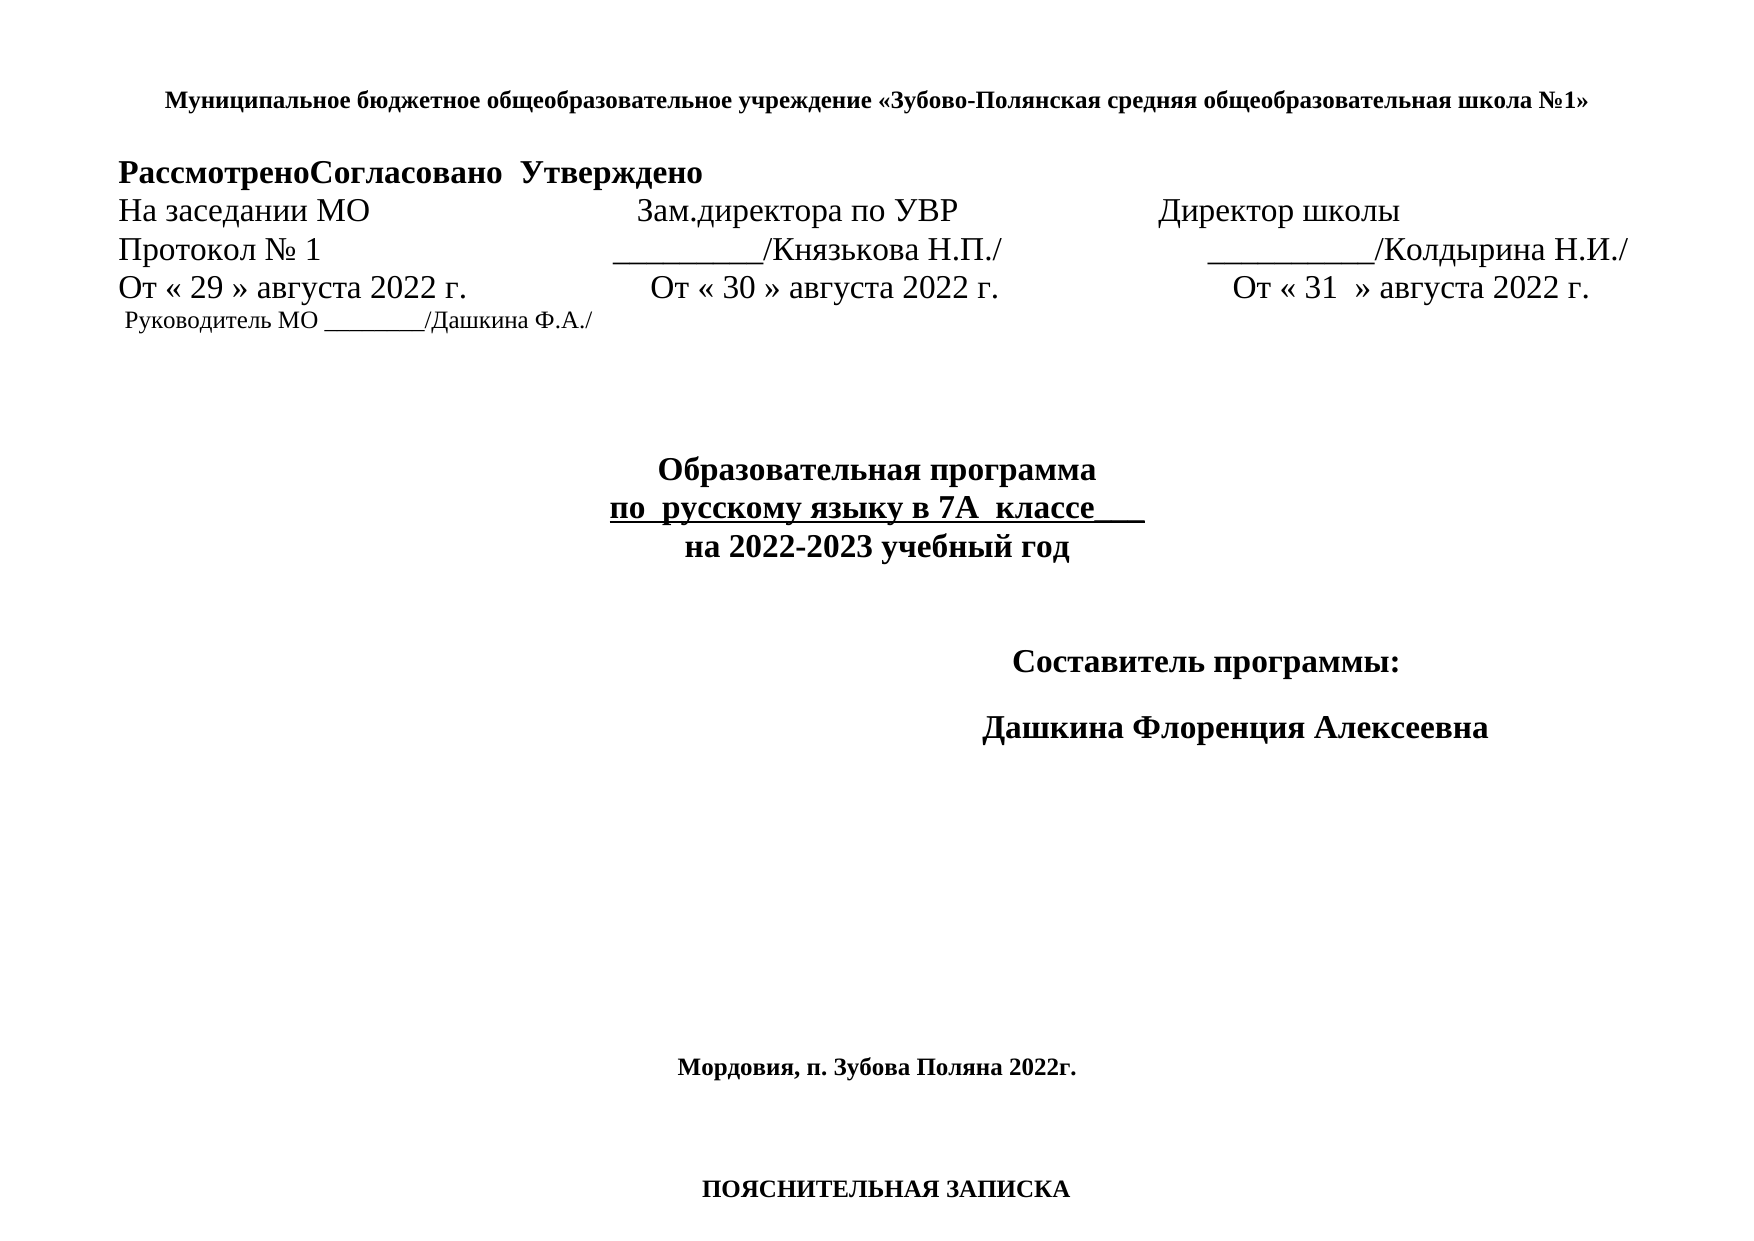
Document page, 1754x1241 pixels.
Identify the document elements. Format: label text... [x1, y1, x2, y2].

text От « 29 » августа 2022 г. От « 30 » августа 2022 г. От « 31 » августа 2022 г. [118, 267, 1636, 305]
text Муниципальное бюджетное общеобразовательное учреждение «Зубово-Полянская средняя общеобразовательная школа №1» [118, 85, 1636, 114]
text Руководитель МО ________/Дашкина Ф.А./ [118, 305, 1636, 334]
text Составитель программы: [118, 641, 1636, 679]
text Мордовия, п. Зубова Поляна 2022г. [118, 1052, 1636, 1081]
text Образовательная программа [118, 449, 1636, 487]
text по русскому языку в 7А классе___ [118, 487, 1636, 526]
text Дашкина Флоренция Алексеевна [118, 707, 1636, 746]
text Протокол № 1 _________/Князькова Н.П./ __________/Колдырина Н.И./ [118, 229, 1636, 267]
text РассмотреноСогласовано Утверждено [118, 152, 1636, 190]
text На заседании МО Зам.директора по УВР Директор школы [118, 190, 1636, 229]
text ПОЯСНИТЕЛЬНАЯ ЗАПИСКА [177, 1174, 1595, 1202]
text на 2022-2023 учебный год [118, 526, 1636, 564]
